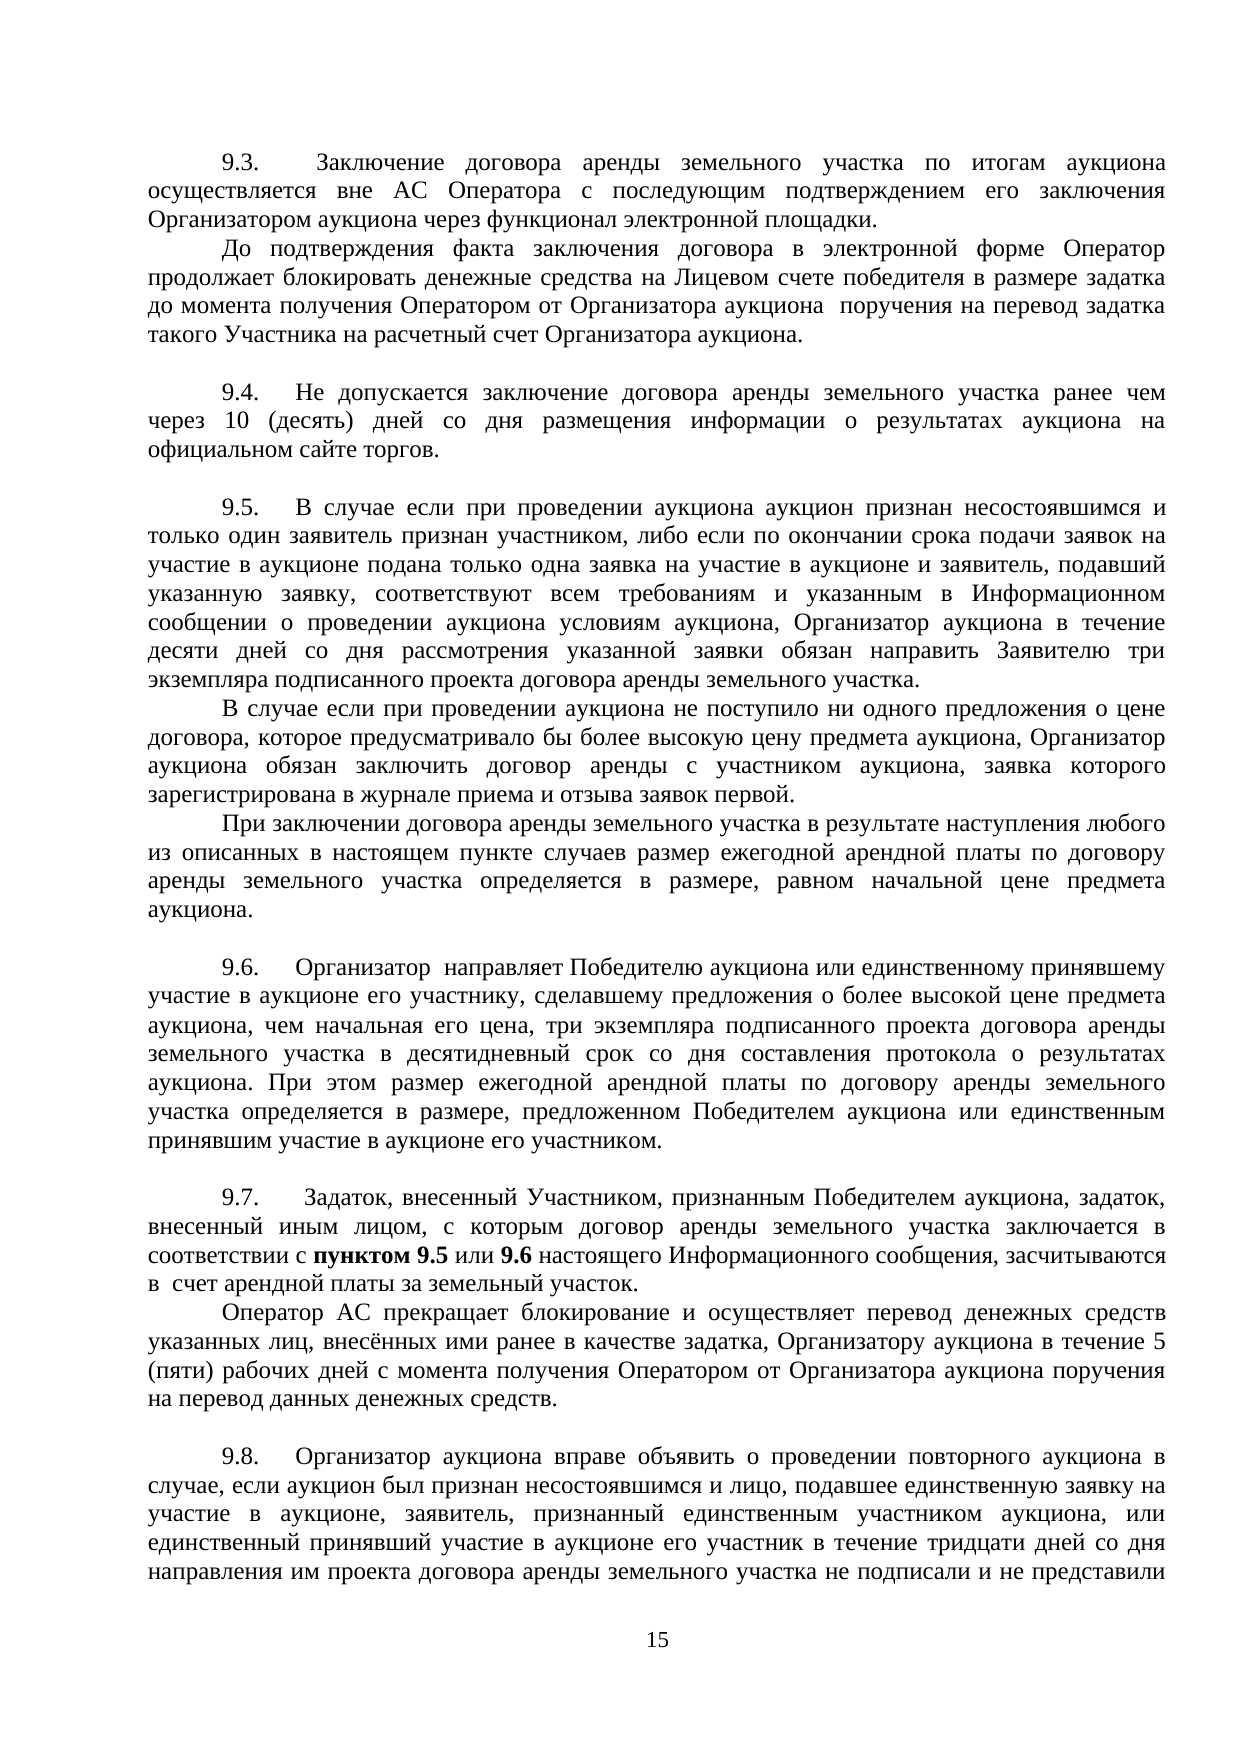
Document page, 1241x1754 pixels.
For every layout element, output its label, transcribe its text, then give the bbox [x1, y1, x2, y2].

list При заключении договора аренды земельного участка в результате наступления любого из описанных в настоящем пункте случаев размер ежегодной арендной платы по договору аренды земельного участка определяется в размере, равном начальной цене предмета аукциона. [148, 808, 1167, 923]
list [148, 1441, 1167, 1585]
list Заключение договора аренды земельного участка по итогам аукциона осуществляется вне АС Оператора с последующим подтверждением его заключения Организатором аукциона через функционал электронной площадки. [148, 147, 1167, 233]
list В случае если при проведении аукциона не поступило ни одного предложения о цене договора, которое предусматривало бы более высокую цену предмета аукциона, Организатор аукциона обязан заключить договор аренды с участником аукциона, заявка которого зарегистрирована в журнале приема и отзыва заявок первой. [148, 693, 1167, 808]
list Задаток, внесенный Участником, признанным Победителем аукциона, задаток, внесенный иным лицом, с которым договор аренды земельного участка заключается в соответствии с пунктом 9.5 или 9.6 настоящего Информационного сообщения, засчитываются в счет арендной платы за земельный участок. [148, 1182, 1167, 1297]
list Организатор направляет Победителю аукциона или единственному принявшему участие в аукционе его участнику, сделавшему предложения о более высокой цене предмета аукциона, чем начальная его цена, три экземпляра подписанного проекта договора аренды земельного участка в десятидневный срок со дня составления протокола о результатах аукциона. При этом размер ежегодной арендной платы по договору аренды земельного участка определяется в размере, предложенном Победителем аукциона или единственным принявшим участие в аукционе его участником. [148, 952, 1167, 1153]
text До подтверждения факта заключения договора в электронной форме Оператор продолжает блокировать денежные средства на Лицевом счете победителя в размере задатка до момента получения Оператором от Организатора аукциона поручения на перевод задатка такого Участника на расчетный счет Организатора аукциона. [148, 233, 1167, 348]
list Не допускается заключение договора аренды земельного участка ранее чем через 10 (десять) дней со дня размещения информации о результатах аукциона на официальном сайте торгов. [148, 377, 1167, 463]
list В случае если при проведении аукциона аукцион признан несостоявшимся и только один заявитель признан участником, либо если по окончании срока подачи заявок на участие в аукционе подана только одна заявка на участие в аукционе и заявитель, подавший указанную заявку, соответствуют всем требованиям и указанным в Информационном сообщении о проведении аукциона условиям аукциона, Организатор аукциона в течение десяти дней со дня рассмотрения указанной заявки обязан направить Заявителю три экземпляра подписанного проекта договора аренды земельного участка. [148, 492, 1167, 693]
text Оператор АС прекращает блокирование и осуществляет перевод денежных средств указанных лиц, внесённых ими ранее в качестве задатка, Организатору аукциона в течение 5 (пяти) рабочих дней с момента получения Оператором от Организатора аукциона поручения на перевод данных денежных средств. [148, 1297, 1167, 1412]
